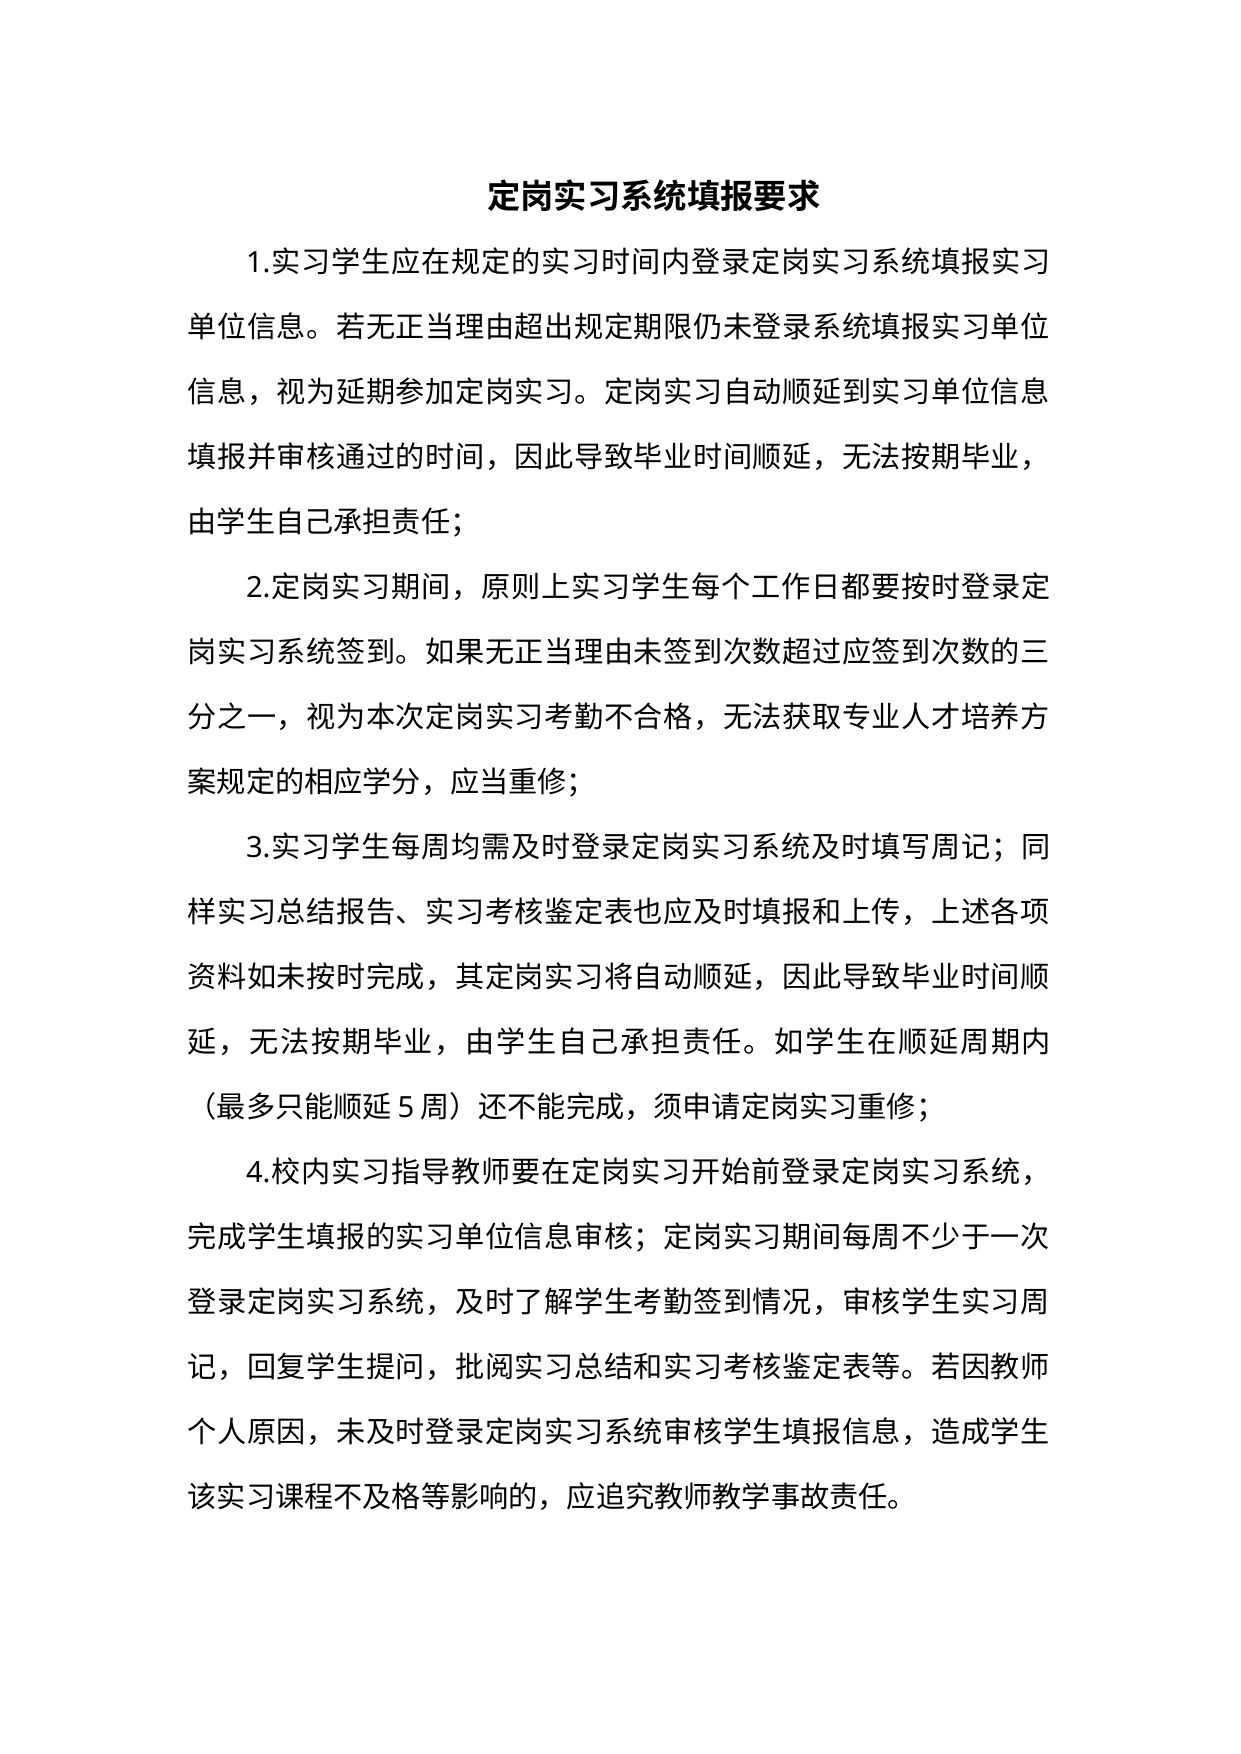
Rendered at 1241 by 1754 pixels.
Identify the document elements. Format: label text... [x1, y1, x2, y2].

text 1.实习学生应在规定的实习时间内登录定岗实习系统填报实习单位信息。若无正当理由超出规定期限仍未登录系统填报实习单位信息，视为延期参加定岗实习。定岗实习自动顺延到实习单位信息填报并审核通过的时间，因此导致毕业时间顺延，无法按期毕业，由学生自己承担责任； [187, 227, 1053, 552]
text 3.实习学生每周均需及时登录定岗实习系统及时填写周记；同样实习总结报告、实习考核鉴定表也应及时填报和上传，上述各项资料如未按时完成，其定岗实习将自动顺延，因此导致毕业时间顺延，无法按期毕业，由学生自己承担责任。如学生在顺延周期内（最多只能顺延5周）还不能完成，须申请定岗实习重修； [187, 812, 1053, 1137]
text 2.定岗实习期间，原则上实习学生每个工作日都要按时登录定岗实习系统签到。如果无正当理由未签到次数超过应签到次数的三分之一，视为本次定岗实习考勤不合格，无法获取专业人才培养方案规定的相应学分，应当重修； [187, 552, 1053, 812]
text 4.校内实习指导教师要在定岗实习开始前登录定岗实习系统，完成学生填报的实习单位信息审核；定岗实习期间每周不少于一次登录定岗实习系统，及时了解学生考勤签到情况，审核学生实习周记，回复学生提问，批阅实习总结和实习考核鉴定表等。若因教师个人原因，未及时登录定岗实习系统审核学生填报信息，造成学生该实习课程不及格等影响的，应追究教师教学事故责任。 [187, 1137, 1053, 1527]
text 定岗实习系统填报要求 [187, 162, 1053, 227]
